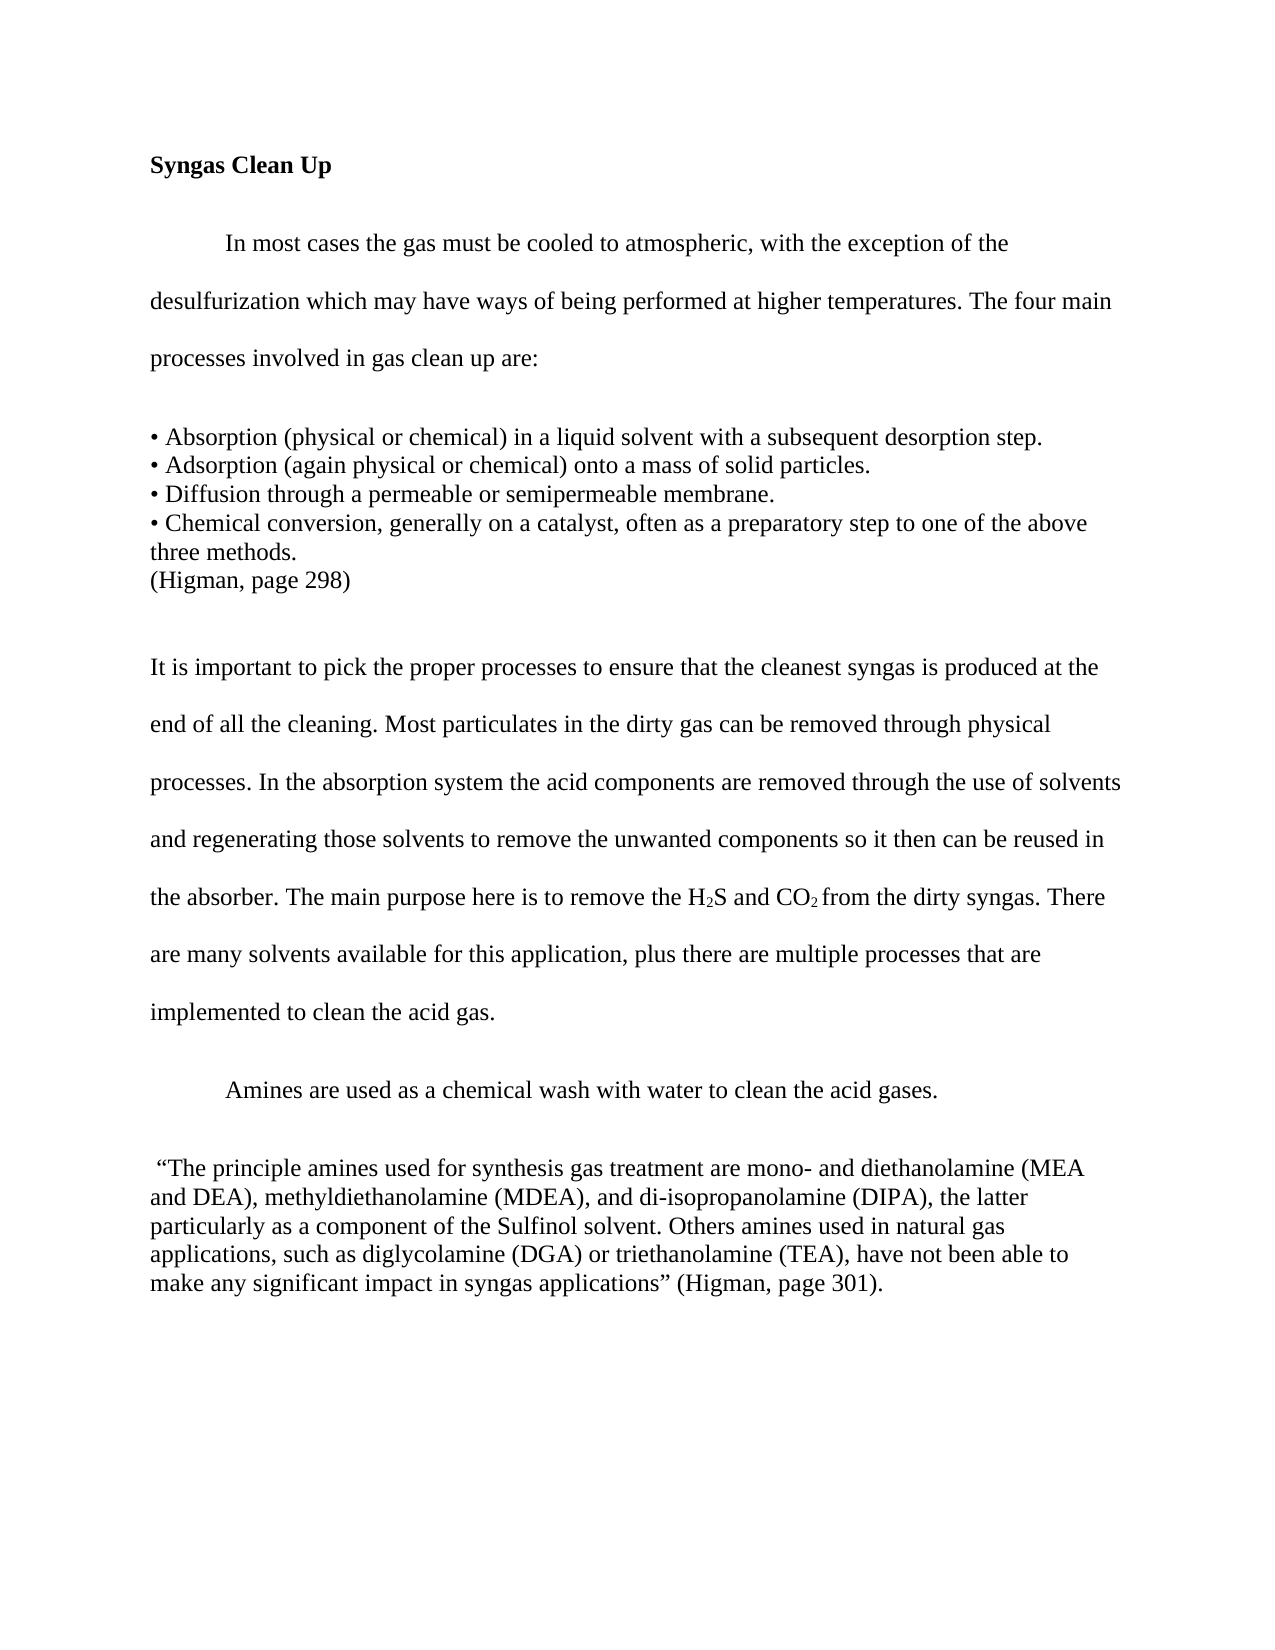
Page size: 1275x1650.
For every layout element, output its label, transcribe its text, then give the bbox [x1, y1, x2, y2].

text • Absorption (physical or chemical) in a liquid solvent with a subsequent desorption step. [150, 422, 1125, 450]
text It is important to pick the proper processes to ensure that the cleanest syngas is produced at the end of all the cleaning. Most particulates in the dirty gas can be removed through physical processes. In the absorption system the acid components are removed through the use of solvents and regenerating those solvents to remove the unwanted components so it then can be reused in the absorber. The main purpose here is to remove the H2S and CO2 from the dirty syngas. There are many solvents available for this application, plus there are multiple processes that are implemented to clean the acid gas. [150, 652, 1125, 1025]
text (Higman, page 298) [150, 565, 1125, 594]
text “The principle amines used for synthesis gas treatment are mono- and diethanolamine (MEA and DEA), methyldiethanolamine (MDEA), and di-isopropanolamine (DIPA), the latter particularly as a component of the Sulfinol solvent. Others amines used in natural gas applications, such as diglycolamine (DGA) or triethanolamine (TEA), have not been able to make any significant impact in syngas applications” (Higman, page 301). [150, 1153, 1125, 1297]
text • Diffusion through a permeable or semipermeable membrane. [150, 479, 1125, 508]
text Syngas Clean Up [150, 150, 1125, 179]
text • Chemical conversion, generally on a catalyst, often as a preparatory step to one of the above three methods. [150, 508, 1125, 565]
text • Adsorption (again physical or chemical) onto a mass of solid particles. [150, 450, 1125, 479]
text In most cases the gas must be cooled to atmospheric, with the exception of the desulfurization which may have ways of being performed at higher temperatures. The four main processes involved in gas clean up are: [150, 228, 1125, 372]
text Amines are used as a chemical wash with water to clean the acid gases. [150, 1075, 1125, 1104]
